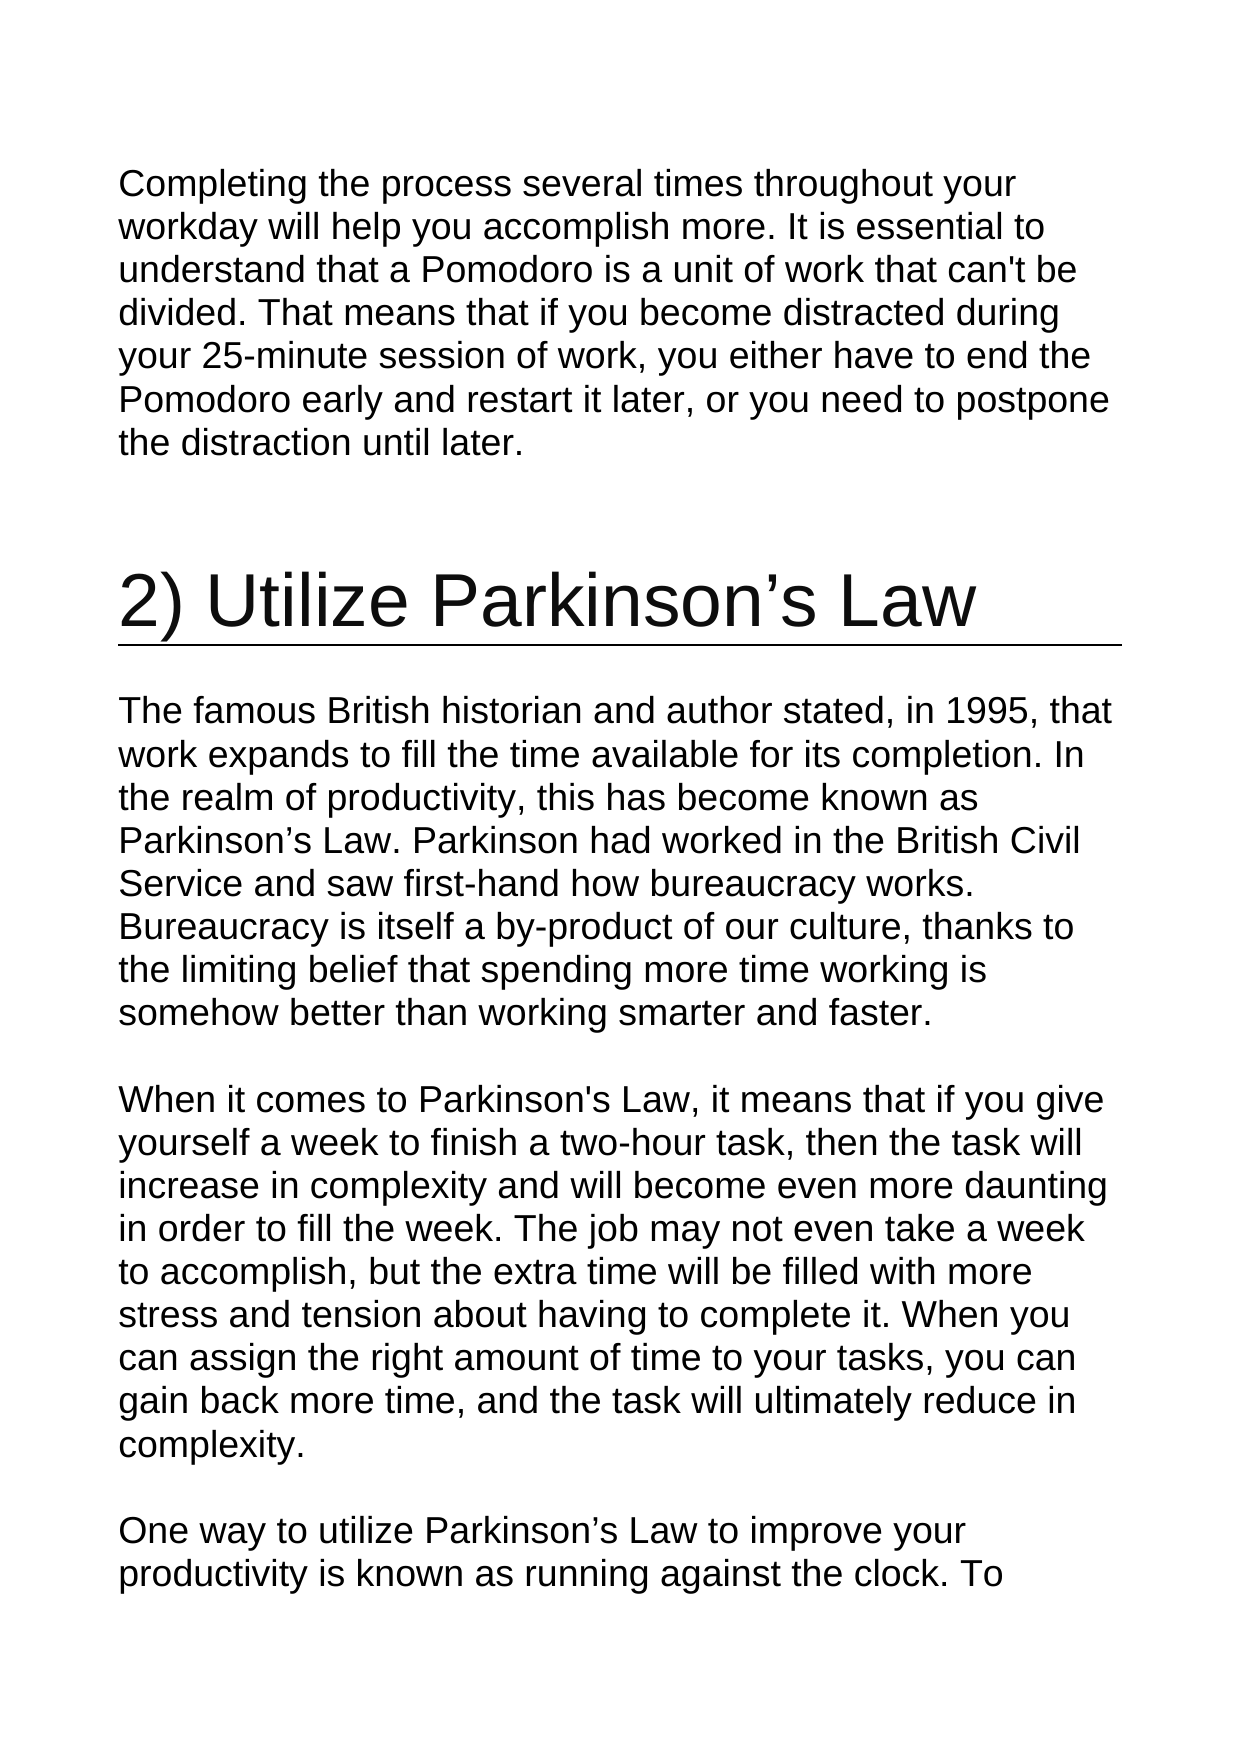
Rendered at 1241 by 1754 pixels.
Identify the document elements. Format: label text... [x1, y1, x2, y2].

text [118, 1508, 1122, 1594]
subtitle 2) Utilize Parkinson’s Law [118, 556, 1122, 644]
text Completing the process several times throughout your workday will help you accomplish more. It is essential to understand that a Pomodoro is a unit of work that can't be divided. That means that if you become distracted during your 25-minute session of work, you either have to end the Pomodoro early and restart it later, or you need to postpone the distraction until later. [118, 161, 1122, 463]
text The famous British historian and author stated, in 1995, that work expands to fill the time available for its completion. In the realm of productivity, this has become known as Parkinson’s Law. Parkinson had worked in the British Civil Service and saw first-hand how bureaucracy works. Bureaucracy is itself a by-product of our culture, thanks to the limiting belief that spending more time working is somehow better than working smarter and faster. [118, 689, 1122, 1034]
text When it comes to Parkinson's Law, it means that if you give yourself a week to finish a two-hour task, then the task will increase in complexity and will become even more daunting in order to fill the week. The job may not even take a week to accomplish, but the extra time will be filled with more stress and tension about having to complete it. When you can assign the right amount of time to your tasks, you can gain back more time, and the task will ultimately reduce in complexity. [118, 1077, 1122, 1465]
